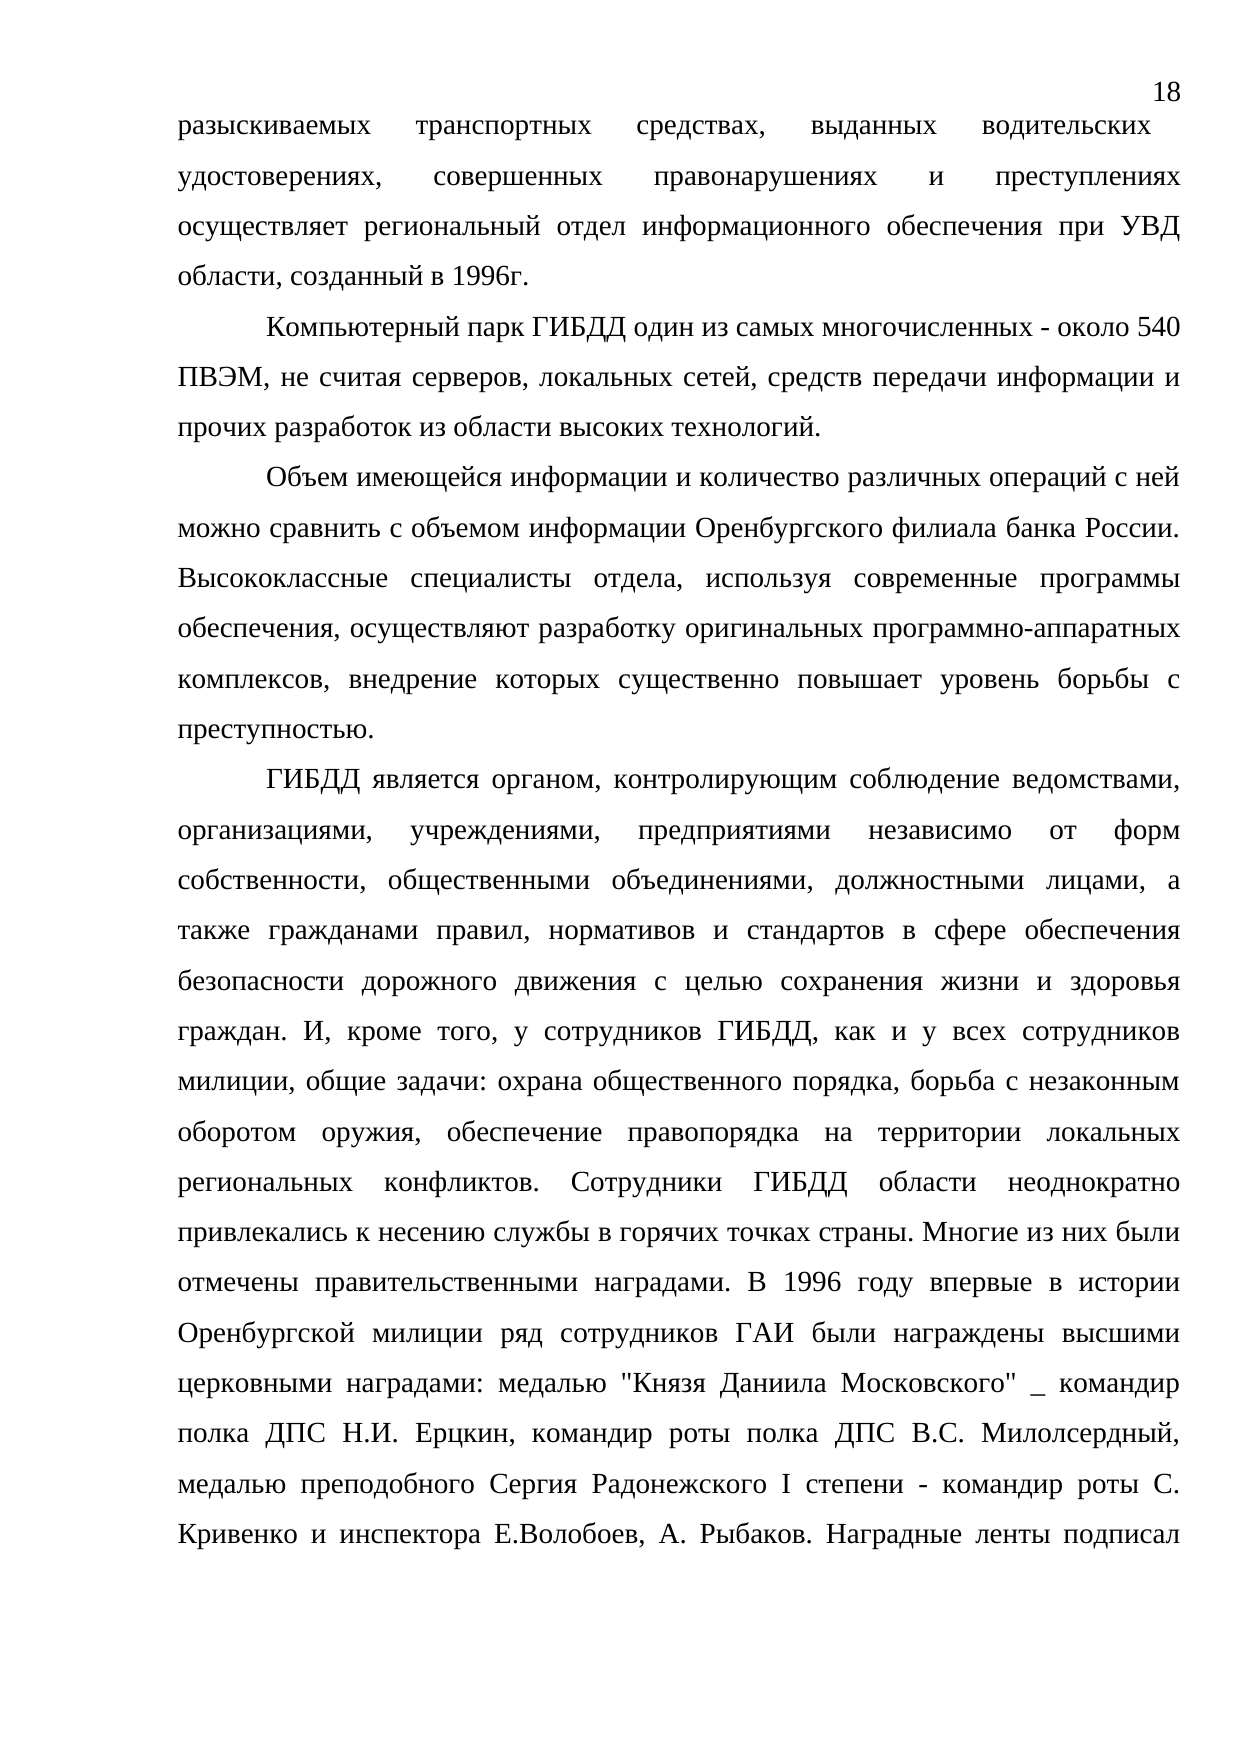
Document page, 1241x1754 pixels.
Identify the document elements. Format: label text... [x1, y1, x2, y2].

text Компьютерный парк ГИБДД один из самых многочисленных - около 540 ПВЭМ, не считая серверов, локальных сетей, средств передачи информации и прочих разработок из области высоких технологий. [177, 309, 1181, 443]
text Объем имеющейся информации и количество различных операций с ней можно сравнить с объемом информации Оренбургского филиала банка России. Высококлассные специалисты отдела, используя современные программы обеспечения, осуществляют разработку оригинальных программно-аппаратных комплексов, внедрение которых существенно повышает уровень борьбы с преступностью. [177, 459, 1181, 745]
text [177, 761, 1181, 1550]
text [177, 107, 1181, 292]
